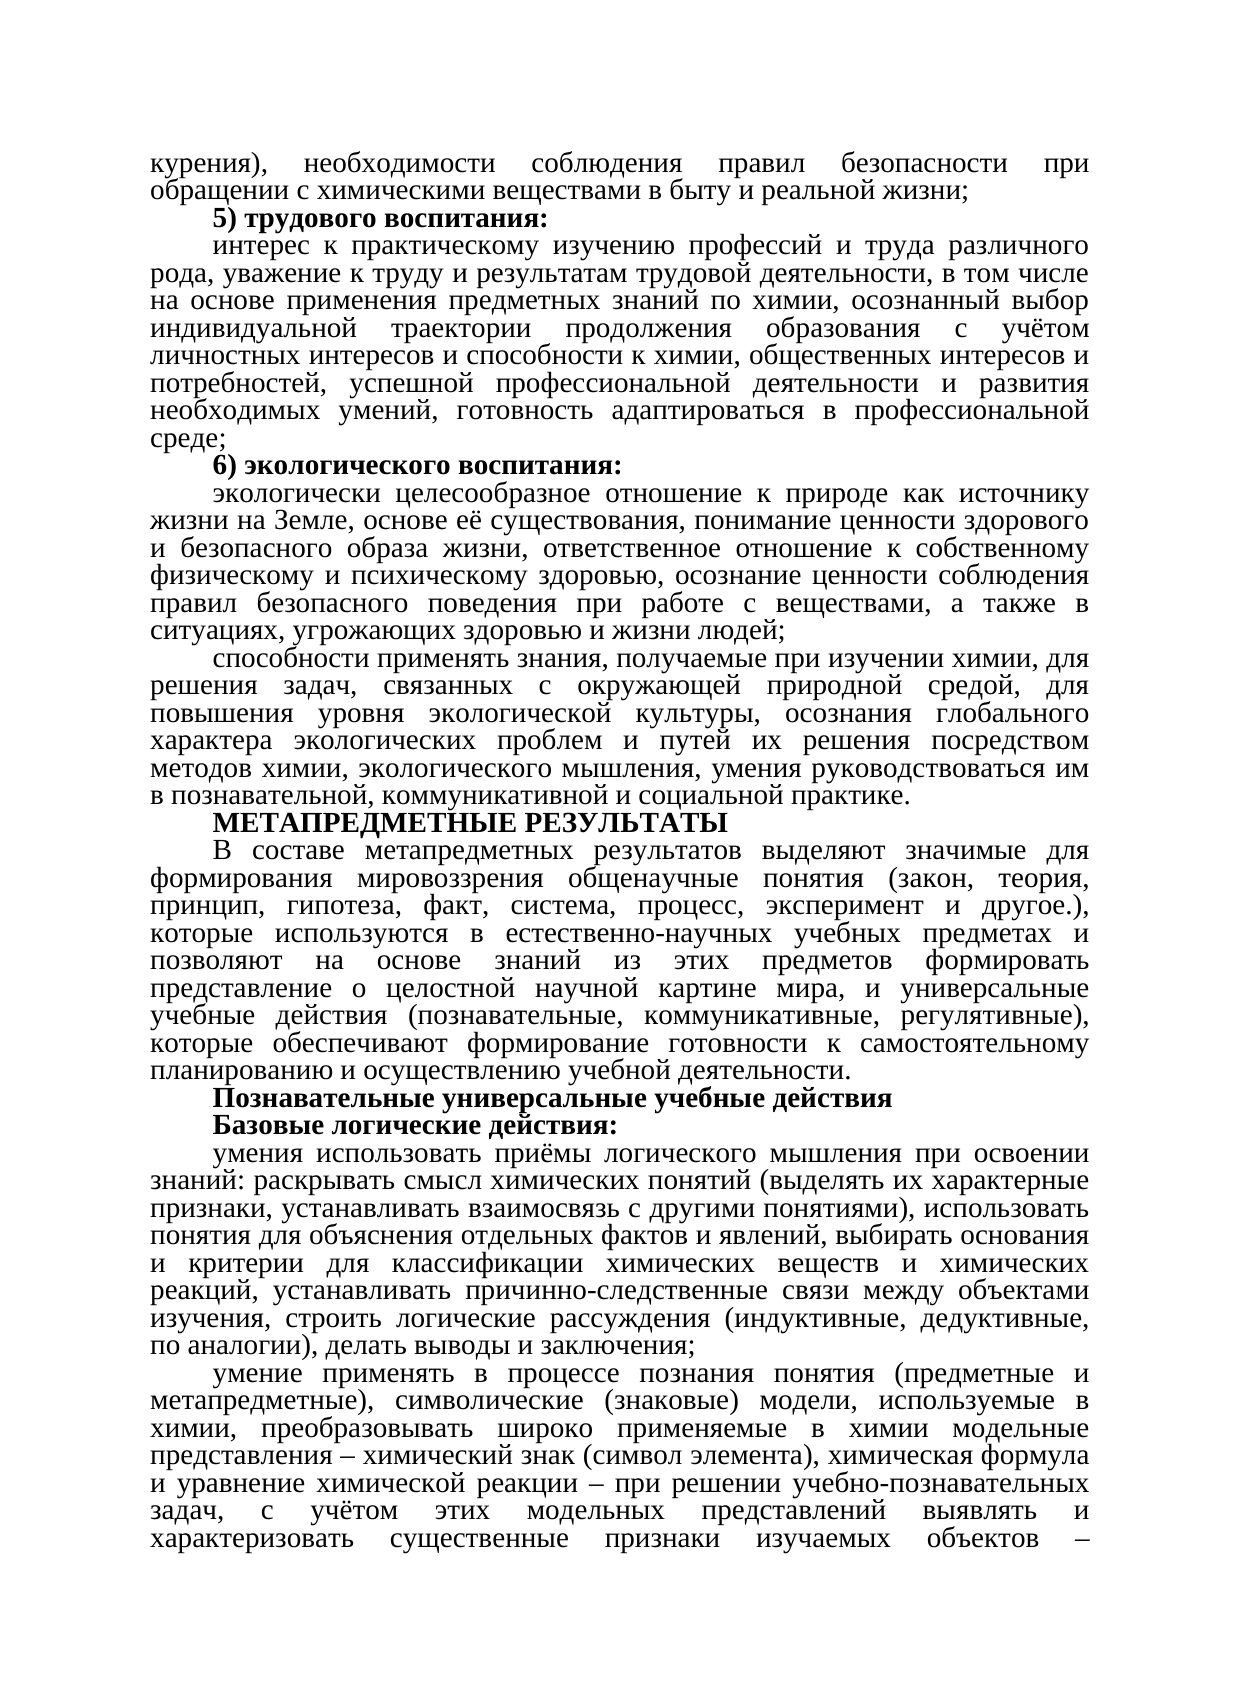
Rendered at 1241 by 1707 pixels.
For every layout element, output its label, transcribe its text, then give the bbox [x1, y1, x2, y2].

text В составе метапредметных результатов выделяют значимые для формирования мировоззрения общенаучные понятия (закон, теория, принцип, гипотеза, факт, система, процесс, эксперимент и другое.), которые используются в естественно-научных учебных предметах и позволяют на основе знаний из этих предметов формировать представление о целостной научной картине мира, и универсальные учебные действия (познавательные, коммуникативные, регулятивные), которые обеспечивают формирование готовности к самостоятельному планированию и осуществлению учебной деятельности. [150, 837, 1090, 1085]
text Познавательные универсальные учебные действия [150, 1085, 1090, 1112]
text способности применять знания, получаемые при изучении химии, для решения задач, связанных с окружающей природной средой, для повышения уровня экологической культуры, осознания глобального характера экологических проблем и путей их решения посредством методов химии, экологического мышления, умения руководствоваться им в познавательной, коммуникативной и социальной практике. [150, 645, 1090, 810]
text экологически целесообразное отношение к природе как источнику жизни на Земле, основе её существования, понимание ценности здорового и безопасного образа жизни, ответственное отношение к собственному физическому и психическому здоровью, осознание ценности соблюдения правил безопасного поведения при работе с веществами, а также в ситуациях, угрожающих здоровью и жизни людей; [150, 480, 1090, 645]
text 5) трудового воспитания: [150, 205, 1090, 232]
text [150, 150, 1090, 205]
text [150, 1360, 1090, 1552]
text МЕТАПРЕДМЕТНЫЕ РЕЗУЛЬТАТЫ [150, 810, 1090, 837]
text интерес к практическому изучению профессий и труда различного рода, уважение к труду и результатам трудовой деятельности, в том числе на основе применения предметных знаний по химии, осознанный выбор индивидуальной траектории продолжения образования с учётом личностных интересов и способности к химии, общественных интересов и потребностей, успешной профессиональной деятельности и развития необходимых умений, готовность адаптироваться в профессиональной среде; [150, 232, 1090, 452]
text 6) экологического воспитания: [150, 452, 1090, 480]
text умения использовать приёмы логического мышления при освоении знаний: раскрывать смысл химических понятий (выделять их характерные признаки, устанавливать взаимосвязь с другими понятиями), использовать понятия для объяснения отдельных фактов и явлений, выбирать основания и критерии для классификации химических веществ и химических реакций, устанавливать причинно-следственные связи между объектами изучения, строить логические рассуждения (индуктивные, дедуктивные, по аналогии), делать выводы и заключения; [150, 1140, 1090, 1360]
text Базовые логические действия: [150, 1112, 1090, 1140]
